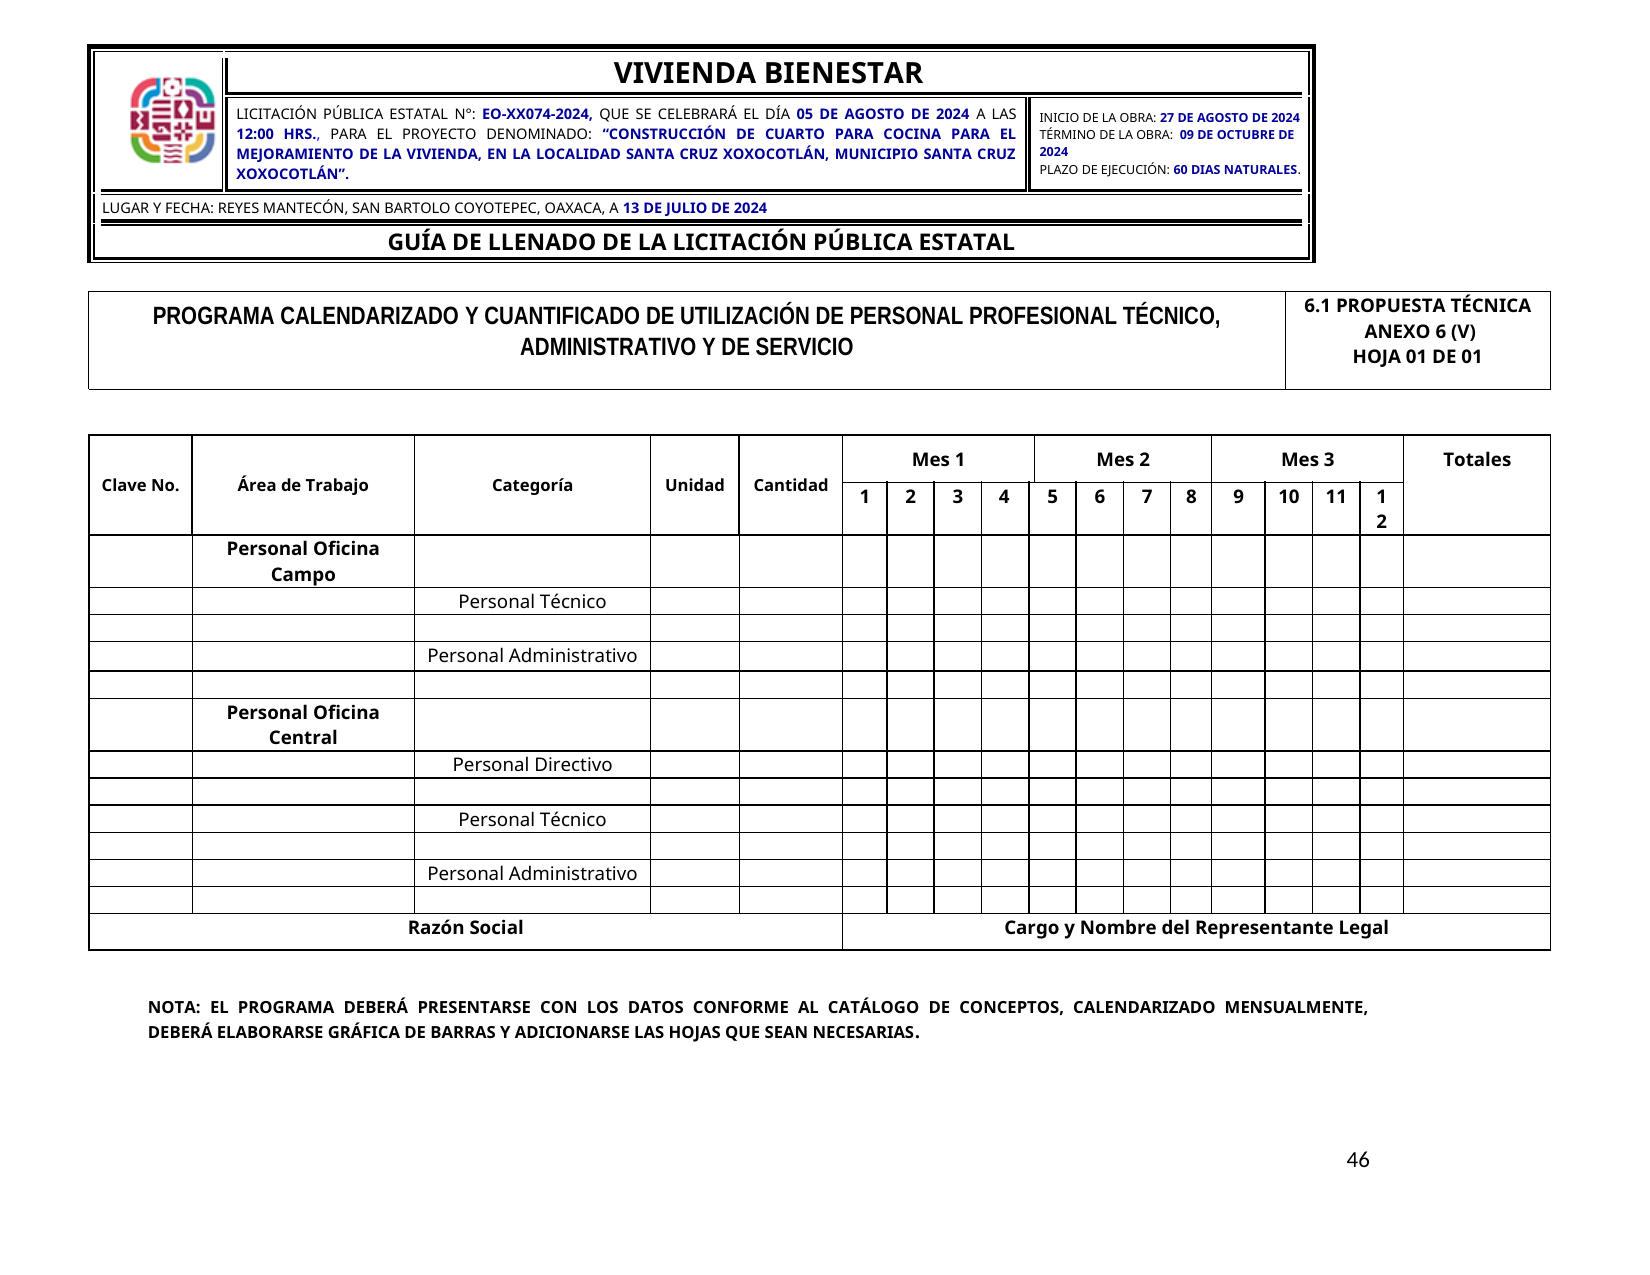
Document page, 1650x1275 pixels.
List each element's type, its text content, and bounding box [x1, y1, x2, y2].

table_cell [888, 615, 933, 641]
table_cell [651, 699, 739, 750]
table_cell [1361, 615, 1403, 641]
table_cell [1030, 615, 1075, 641]
table_cell [1212, 642, 1264, 670]
table_cell [982, 588, 1028, 614]
table_cell Personal Técnico [415, 806, 650, 831]
table_cell [1266, 615, 1312, 641]
table_cell [651, 642, 739, 670]
table_cell [651, 672, 739, 697]
table_header Unidad [651, 436, 738, 534]
table_cell [1404, 833, 1550, 858]
table_cell [843, 833, 886, 858]
table_cell [843, 615, 886, 641]
table_cell [1313, 806, 1359, 831]
table_cell [935, 536, 981, 587]
table_cell [1266, 536, 1312, 587]
table_cell [1313, 536, 1359, 587]
table_cell [1124, 699, 1170, 750]
table_cell [1030, 642, 1075, 670]
table_cell [935, 887, 981, 913]
table_cell [1266, 588, 1312, 614]
table_cell [1030, 588, 1075, 614]
table_cell [982, 642, 1028, 670]
table_cell [1171, 752, 1211, 777]
table_cell [888, 806, 933, 831]
table_cell [740, 752, 842, 777]
picture [119, 70, 222, 169]
table_cell [1212, 806, 1264, 831]
table_header Mes 2 [1035, 436, 1211, 481]
table_cell [1313, 642, 1359, 670]
table_cell [1361, 642, 1403, 670]
table_cell 12 [1361, 483, 1403, 534]
table_cell [982, 779, 1028, 804]
table_cell [1077, 779, 1123, 804]
table_cell [1030, 672, 1075, 697]
table_cell [740, 779, 842, 804]
table_cell [740, 588, 842, 614]
table_cell [1077, 588, 1123, 614]
table_header Totales [1404, 436, 1550, 481]
table_cell [1171, 536, 1211, 587]
table_cell [1077, 860, 1123, 886]
table_cell [90, 642, 192, 670]
table_cell [1266, 699, 1312, 750]
table_cell [740, 615, 842, 641]
table_cell [935, 615, 981, 641]
table_cell [193, 860, 414, 886]
table_cell 4 [982, 483, 1028, 534]
table_cell [1171, 699, 1211, 750]
table_cell [740, 642, 842, 670]
table_header Mes 1 [843, 436, 1034, 481]
table_cell [1266, 887, 1312, 913]
table_cell [651, 806, 739, 831]
table_cell [935, 588, 981, 614]
table_cell Personal Oficina Campo [193, 536, 414, 587]
table_cell [982, 806, 1028, 831]
table_header PROGRAMA CALENDARIZADO Y CUANTIFICADO DE UTILIZACIÓN DE PERSONAL PROFESIONAL TÉCNICO, ADMINISTRATIVO Y DE SERVICIO [89, 292, 1285, 388]
table_header Clave No. [90, 436, 191, 534]
table_cell [1077, 672, 1123, 697]
table_cell [90, 752, 192, 777]
table_cell [415, 536, 650, 587]
table_cell [1313, 833, 1359, 858]
table_cell [935, 642, 981, 670]
table_cell [1404, 481, 1550, 534]
table_cell [843, 779, 886, 804]
table_cell [1361, 887, 1403, 913]
table_cell [935, 833, 981, 858]
table_cell [415, 833, 650, 858]
table_cell [1124, 672, 1170, 697]
table_cell [651, 833, 739, 858]
table_cell [1171, 615, 1211, 641]
table_cell [1313, 887, 1359, 913]
table_cell [1404, 672, 1550, 697]
table_cell [651, 536, 739, 587]
table_cell [982, 752, 1028, 777]
table_cell [1404, 752, 1550, 777]
table_cell [1171, 887, 1211, 913]
table_cell [1212, 588, 1264, 614]
table_cell [415, 779, 650, 804]
table_cell [1124, 615, 1170, 641]
table_cell [1404, 536, 1550, 587]
table_cell Personal Oficina Central [193, 699, 414, 750]
table_cell [1171, 806, 1211, 831]
table_cell [1077, 642, 1123, 670]
table_cell [1313, 588, 1359, 614]
table_cell 3 [935, 483, 981, 534]
table_cell [1124, 833, 1170, 858]
table_cell [888, 672, 933, 697]
table_cell [888, 860, 933, 886]
table_cell [1404, 588, 1550, 614]
table_cell [843, 699, 886, 750]
table_cell [843, 860, 886, 886]
table_cell [1030, 699, 1075, 750]
table_cell 6 [1077, 483, 1123, 534]
table_cell [1313, 699, 1359, 750]
table_cell [415, 699, 650, 750]
table_cell [1361, 588, 1403, 614]
table_cell [193, 588, 414, 614]
table_cell [982, 699, 1028, 750]
table_cell [935, 779, 981, 804]
table_cell [1171, 833, 1211, 858]
table_cell Personal Directivo [415, 752, 650, 777]
text NOTA: EL PROGRAMA DEBERÁ PRESENTARSE CON LOS DATOS CONFORME AL CATÁLOGO DE CONCEPTOS, CALENDARIZADO MENSUALMENTE, DEBERÁ ELABORARSE GRÁFICA DE BARRAS Y ADICIONARSE LAS HOJAS QUE SEAN NECESARIAS. [148, 996, 1369, 1044]
table_cell [1361, 833, 1403, 858]
table_cell [888, 588, 933, 614]
table_header Área de Trabajo [193, 436, 414, 534]
table_cell [1171, 642, 1211, 670]
table_header Cantidad [740, 436, 842, 534]
table_cell 7 [1124, 483, 1170, 534]
table_cell [982, 833, 1028, 858]
table_cell [1404, 615, 1550, 641]
table_cell [740, 536, 842, 587]
table_cell [193, 833, 414, 858]
table_cell [415, 672, 650, 697]
table_cell [740, 833, 842, 858]
table_cell [1030, 779, 1075, 804]
table_cell [1404, 779, 1550, 804]
table_cell [90, 588, 192, 614]
table_cell [651, 860, 739, 886]
table_cell [1266, 806, 1312, 831]
table_cell [982, 615, 1028, 641]
table_cell Personal Técnico [415, 588, 650, 614]
table_header Categoría [415, 436, 650, 534]
table_cell [1404, 699, 1550, 750]
table_cell [1266, 642, 1312, 670]
table_cell 9 [1212, 483, 1264, 534]
table_cell [1313, 860, 1359, 886]
table_cell [193, 779, 414, 804]
table_cell [935, 806, 981, 831]
table_cell [843, 588, 886, 614]
table_cell Personal Administrativo [415, 642, 650, 670]
table_cell [1313, 615, 1359, 641]
table_cell [1361, 860, 1403, 886]
table_cell [193, 642, 414, 670]
table_cell [888, 887, 933, 913]
table_cell [1077, 833, 1123, 858]
table_cell [1124, 887, 1170, 913]
table_cell [1212, 752, 1264, 777]
table_cell [1077, 615, 1123, 641]
table_cell [415, 615, 650, 641]
table_cell Cargo y Nombre del Representante Legal [843, 914, 1550, 949]
table_cell [843, 752, 886, 777]
table_cell [1171, 860, 1211, 886]
table_cell [982, 887, 1028, 913]
table_cell [1212, 672, 1264, 697]
table_cell [193, 806, 414, 831]
table_cell [193, 752, 414, 777]
table_cell [740, 860, 842, 886]
table_cell [415, 887, 650, 913]
table_cell [1404, 642, 1550, 670]
table_cell [843, 887, 886, 913]
table_cell [1030, 752, 1075, 777]
table_cell [843, 806, 886, 831]
table_cell [888, 779, 933, 804]
table_cell [1266, 672, 1312, 697]
table_cell [935, 672, 981, 697]
table_cell [1124, 588, 1170, 614]
table_cell [1404, 887, 1550, 913]
table_cell [1124, 536, 1170, 587]
table_cell [90, 887, 192, 913]
table_cell [90, 536, 192, 587]
table_cell 8 [1171, 483, 1211, 534]
table_cell [651, 887, 739, 913]
table_cell [1077, 699, 1123, 750]
table_cell [1212, 615, 1264, 641]
table_cell [1212, 536, 1264, 587]
table_cell [1266, 833, 1312, 858]
table_cell [1030, 536, 1075, 587]
table_header 6.1 PROPUESTA TÉCNICA ANEXO 6 (V) HOJA 01 DE 01 [1286, 292, 1550, 388]
table_cell [1404, 806, 1550, 831]
table_cell [193, 615, 414, 641]
table_cell [1212, 833, 1264, 858]
table_cell [935, 752, 981, 777]
table_cell [651, 615, 739, 641]
table_cell [982, 672, 1028, 697]
table_cell [1212, 699, 1264, 750]
table_cell [1030, 887, 1075, 913]
table_cell [1077, 887, 1123, 913]
table_cell [843, 536, 886, 587]
table_cell [90, 833, 192, 858]
table_cell [1361, 806, 1403, 831]
table_cell [740, 887, 842, 913]
table_cell [888, 833, 933, 858]
table_cell [1171, 779, 1211, 804]
table_cell [193, 672, 414, 697]
table_cell [1077, 806, 1123, 831]
table_cell [1030, 833, 1075, 858]
table_cell [982, 860, 1028, 886]
table_cell [982, 536, 1028, 587]
table_cell [1313, 672, 1359, 697]
table_cell [1171, 588, 1211, 614]
table_cell [1212, 860, 1264, 886]
table_cell [935, 699, 981, 750]
table_cell [1212, 887, 1264, 913]
table_cell [1124, 779, 1170, 804]
table_cell [1077, 752, 1123, 777]
table_cell 1 [843, 483, 886, 534]
table_cell [740, 699, 842, 750]
table_cell [1124, 806, 1170, 831]
table_cell [1266, 752, 1312, 777]
table_cell [1030, 806, 1075, 831]
table_cell [90, 699, 192, 750]
table_cell [651, 752, 739, 777]
table_cell [740, 672, 842, 697]
table_cell [1361, 779, 1403, 804]
table_cell [843, 642, 886, 670]
table_cell [1124, 860, 1170, 886]
table_cell [1361, 699, 1403, 750]
table_cell [888, 752, 933, 777]
table_cell [843, 672, 886, 697]
table_cell [1266, 860, 1312, 886]
table_cell [935, 860, 981, 886]
table_header Mes 3 [1212, 436, 1403, 481]
table_cell [90, 806, 192, 831]
table_cell [1030, 860, 1075, 886]
table_cell [90, 779, 192, 804]
table_cell [1313, 752, 1359, 777]
table_cell [1077, 536, 1123, 587]
table_cell [888, 536, 933, 587]
table_cell [1313, 779, 1359, 804]
table_cell [1361, 752, 1403, 777]
table_cell [1171, 672, 1211, 697]
table_cell [90, 860, 192, 886]
table_cell [888, 642, 933, 670]
table_cell Razón Social [90, 914, 842, 949]
table_cell 2 [888, 483, 933, 534]
table_cell 10 [1266, 483, 1312, 534]
table_cell [1361, 672, 1403, 697]
table_cell [1212, 779, 1264, 804]
table_cell [651, 588, 739, 614]
table_cell [888, 699, 933, 750]
table_cell Personal Administrativo [415, 860, 650, 886]
table_cell [90, 672, 192, 697]
table_cell 11 [1313, 483, 1359, 534]
table_cell [651, 779, 739, 804]
table_cell [1124, 752, 1170, 777]
table_cell [1266, 779, 1312, 804]
table_cell [740, 806, 842, 831]
table_cell [1404, 860, 1550, 886]
table_cell 5 [1030, 483, 1075, 534]
table_cell [90, 615, 192, 641]
table_cell [193, 887, 414, 913]
table_cell [1361, 536, 1403, 587]
table_cell [1124, 642, 1170, 670]
